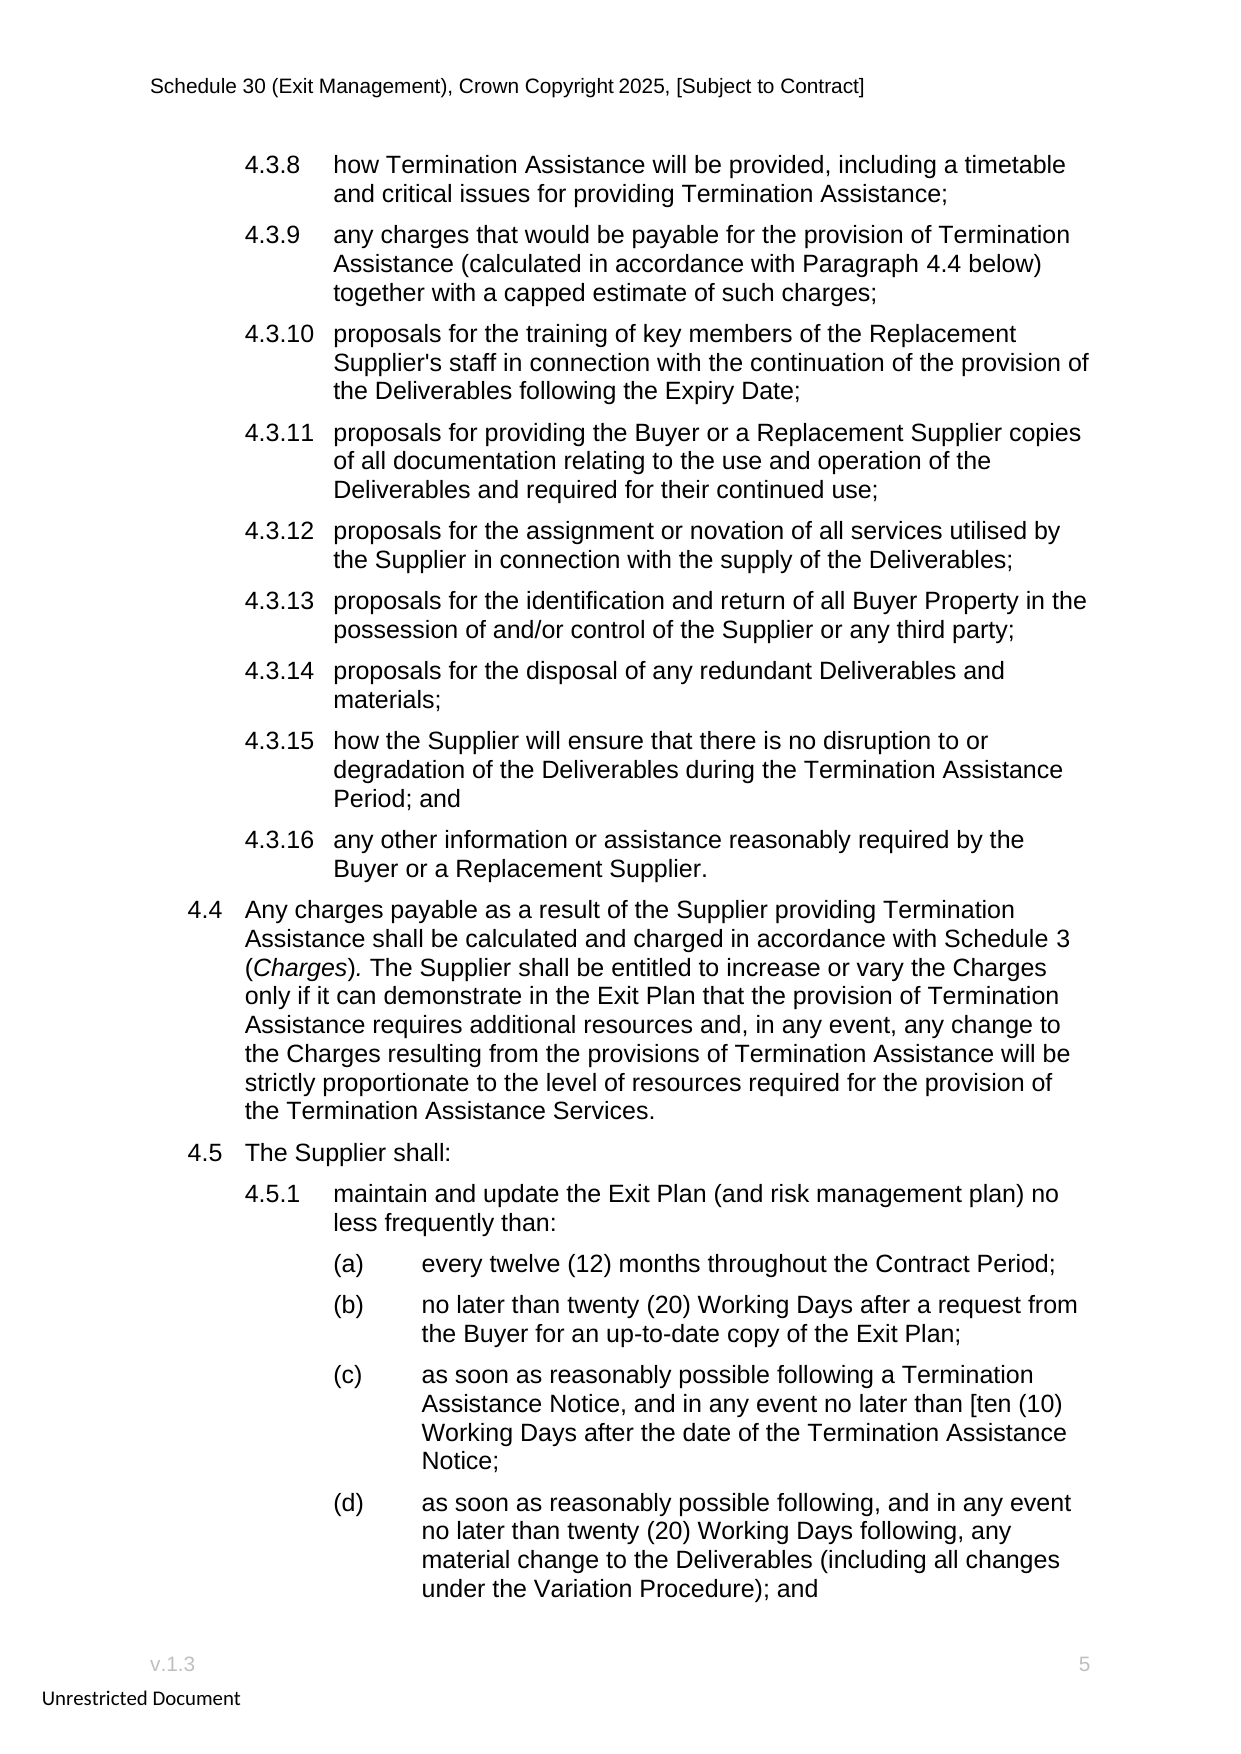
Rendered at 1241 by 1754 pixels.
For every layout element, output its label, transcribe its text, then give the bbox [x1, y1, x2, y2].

text The Supplier shall: [187, 1137, 1090, 1166]
text maintain and update the Exit Plan (and risk management plan) no less frequently than: [244, 1179, 1090, 1236]
text proposals for providing the Buyer or a Replacement Supplier copies of all documentation relating to the use and operation of the Deliverables and required for their continued use; [244, 417, 1090, 504]
text no later than twenty (20) Working Days after a request from the Buyer for an up-to-date copy of the Exit Plan; [333, 1290, 1090, 1347]
text how the Supplier will ensure that there is no disruption to or degradation of the Deliverables during the Termination Assistance Period; and [244, 726, 1090, 812]
text any other information or assistance reasonably required by the Buyer or a Replacement Supplier. [244, 825, 1090, 882]
text proposals for the identification and return of all Buyer Property in the possession of and/or control of the Supplier or any third party; [244, 586, 1090, 644]
text proposals for the disposal of any redundant Deliverables and materials; [244, 656, 1090, 714]
text as soon as reasonably possible following a Termination Assistance Notice, and in any event no later than [ten (10) Working Days after the date of the Termination Assistance Notice; [333, 1360, 1090, 1475]
text any charges that would be payable for the provision of Termination Assistance (calculated in accordance with Paragraph 4.4 below) together with a capped estimate of such charges; [244, 220, 1090, 306]
text every twelve (12) months throughout the Contract Period; [333, 1249, 1090, 1277]
text Any charges payable as a result of the Supplier providing Termination Assistance shall be calculated and charged in accordance with Schedule 3 (Charges). The Supplier shall be entitled to increase or vary the Charges only if it can demonstrate in the Exit Plan that the provision of Termination Assistance requires additional resources and, in any event, any change to the Charges resulting from the provisions of Termination Assistance will be strictly proportionate to the level of resources required for the provision of the Termination Assistance Services. [187, 895, 1090, 1125]
text proposals for the training of key members of the Replacement Supplier's staff in connection with the continuation of the provision of the Deliverables following the Expiry Date; [244, 319, 1090, 405]
text how Termination Assistance will be provided, including a timetable and critical issues for providing Termination Assistance; [244, 150, 1090, 207]
text as soon as reasonably possible following, and in any event no later than twenty (20) Working Days following, any material change to the Deliverables (including all changes under the Variation Procedure); and [333, 1487, 1090, 1602]
text proposals for the assignment or novation of all services utilised by the Supplier in connection with the supply of the Deliverables; [244, 516, 1090, 574]
